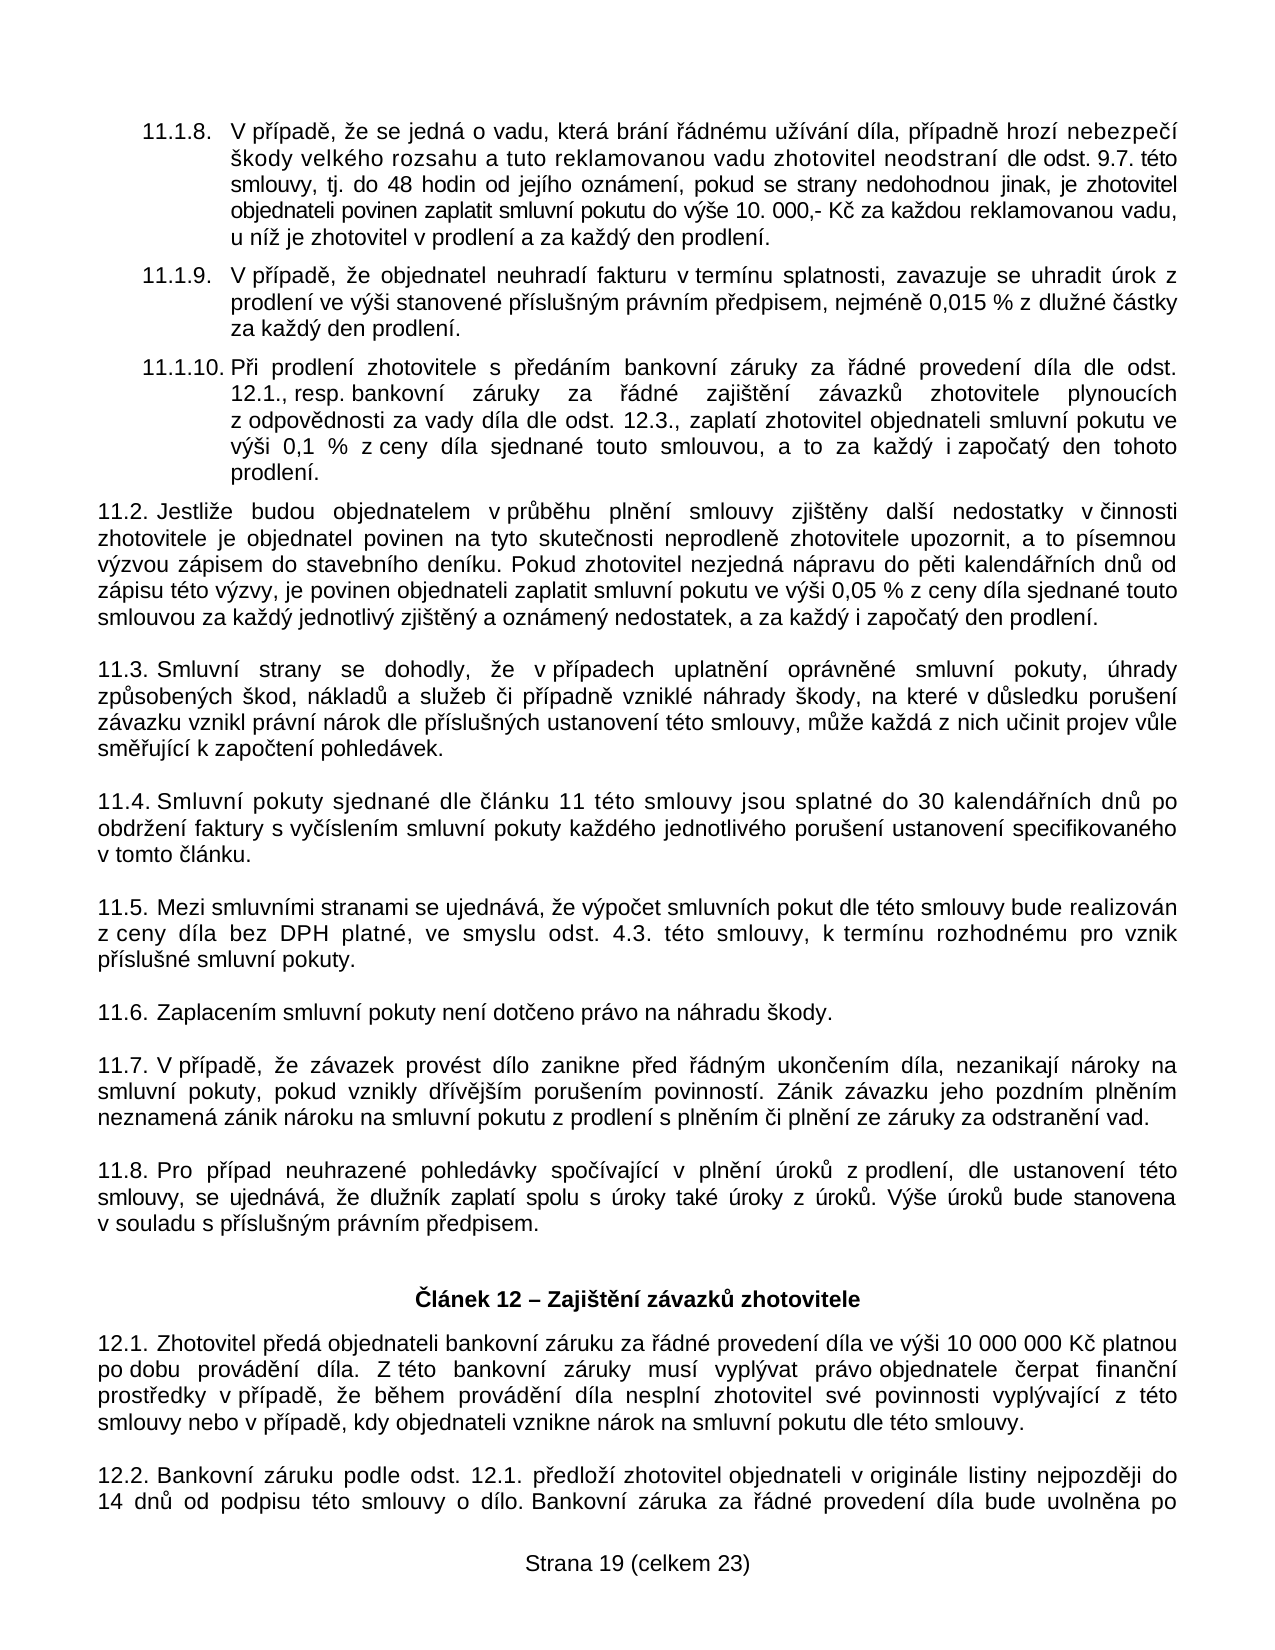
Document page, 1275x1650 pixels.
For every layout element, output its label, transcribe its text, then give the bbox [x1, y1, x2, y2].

list Při prodlení zhotovitele s předáním bankovní záruky za řádné provedení díla dle odst. 12.1., resp. bankovní záruky za řádné zajištění závazků zhotovitele plynoucích z odpovědnosti za vady díla dle odst. 12.3., zaplatí zhotovitel objednateli smluvní pokutu ve výši 0,1 % z ceny díla sjednané touto smlouvou, a to za každý i započatý den tohoto prodlení. [142, 354, 1177, 486]
text Článek 12 – Zajištění závazků zhotovitele [97, 1286, 1177, 1312]
list Smluvní pokuty sjednané dle článku 11 této smlouvy jsou splatné do 30 kalendářních dnů po obdržení faktury s vyčíslením smluvní pokuty každého jednotlivého porušení ustanovení specifikovaného v tomto článku. [97, 788, 1177, 867]
list V případě, že závazek provést dílo zanikne před řádným ukončením díla, nezanikají nároky na smluvní pokuty, pokud vznikly dřívějším porušením povinností. Zánik závazku jeho pozdním plněním neznamená zánik nároku na smluvní pokutu z prodlení s plněním či plnění ze záruky za odstranění vad. [97, 1052, 1177, 1131]
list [97, 1462, 1177, 1514]
list Pro případ neuhrazené pohledávky spočívající v plnění úroků z prodlení, dle ustanovení této smlouvy, se ujednává, že dlužník zaplatí spolu s úroky také úroky z úroků. Výše úroků bude stanovena v souladu s příslušným právním předpisem. [97, 1157, 1177, 1236]
list Zaplacením smluvní pokuty není dotčeno právo na náhradu škody. [97, 999, 1177, 1025]
list Zhotovitel předá objednateli bankovní záruku za řádné provedení díla ve výši 10 000 000 Kč platnou po dobu provádění díla. Z této bankovní záruky musí vyplývat právo objednatele čerpat finanční prostředky v případě, že během provádění díla nesplní zhotovitel své povinnosti vyplývající z této smlouvy nebo v případě, kdy objednateli vznikne nárok na smluvní pokutu dle této smlouvy. [97, 1330, 1177, 1435]
list Mezi smluvními stranami se ujednává, že výpočet smluvních pokut dle této smlouvy bude realizován z ceny díla bez DPH platné, ve smyslu odst. 4.3. této smlouvy, k termínu rozhodnému pro vznik příslušné smluvní pokuty. [97, 893, 1177, 973]
list V případě, že se jedná o vadu, která brání řádnému užívání díla, případně hrozí nebezpečí škody velkého rozsahu a tuto reklamovanou vadu zhotovitel neodstraní dle odst. 9.7. této smlouvy, tj. do 48 hodin od jejího oznámení, pokud se strany nedohodnou jinak, je zhotovitel objednateli povinen zaplatit smluvní pokutu do výše 10. 000,- Kč za každou reklamovanou vadu, u níž je zhotovitel v prodlení a za každý den prodlení. [142, 118, 1177, 250]
list Smluvní strany se dohodly, že v případech uplatnění oprávněné smluvní pokuty, úhrady způsobených škod, nákladů a služeb či případně vzniklé náhrady škody, na které v důsledku porušení závazku vznikl právní nárok dle příslušných ustanovení této smlouvy, může každá z nich učinit projev vůle směřující k započtení pohledávek. [97, 656, 1177, 762]
list V případě, že objednatel neuhradí fakturu v termínu splatnosti, zavazuje se uhradit úrok z prodlení ve výši stanovené příslušným právním předpisem, nejméně 0,015 % z dlužné částky za každý den prodlení. [142, 262, 1177, 341]
list Jestliže budou objednatelem v průběhu plnění smlouvy zjištěny další nedostatky v činnosti zhotovitele je objednatel povinen na tyto skutečnosti neprodleně zhotovitele upozornit, a to písemnou výzvou zápisem do stavebního deníku. Pokud zhotovitel nezjedná nápravu do pěti kalendářních dnů od zápisu této výzvy, je povinen objednateli zaplatit smluvní pokutu ve výši 0,05 % z ceny díla sjednané touto smlouvou za každý jednotlivý zjištěný a oznámený nedostatek, a za každý i započatý den prodlení. [97, 498, 1177, 630]
